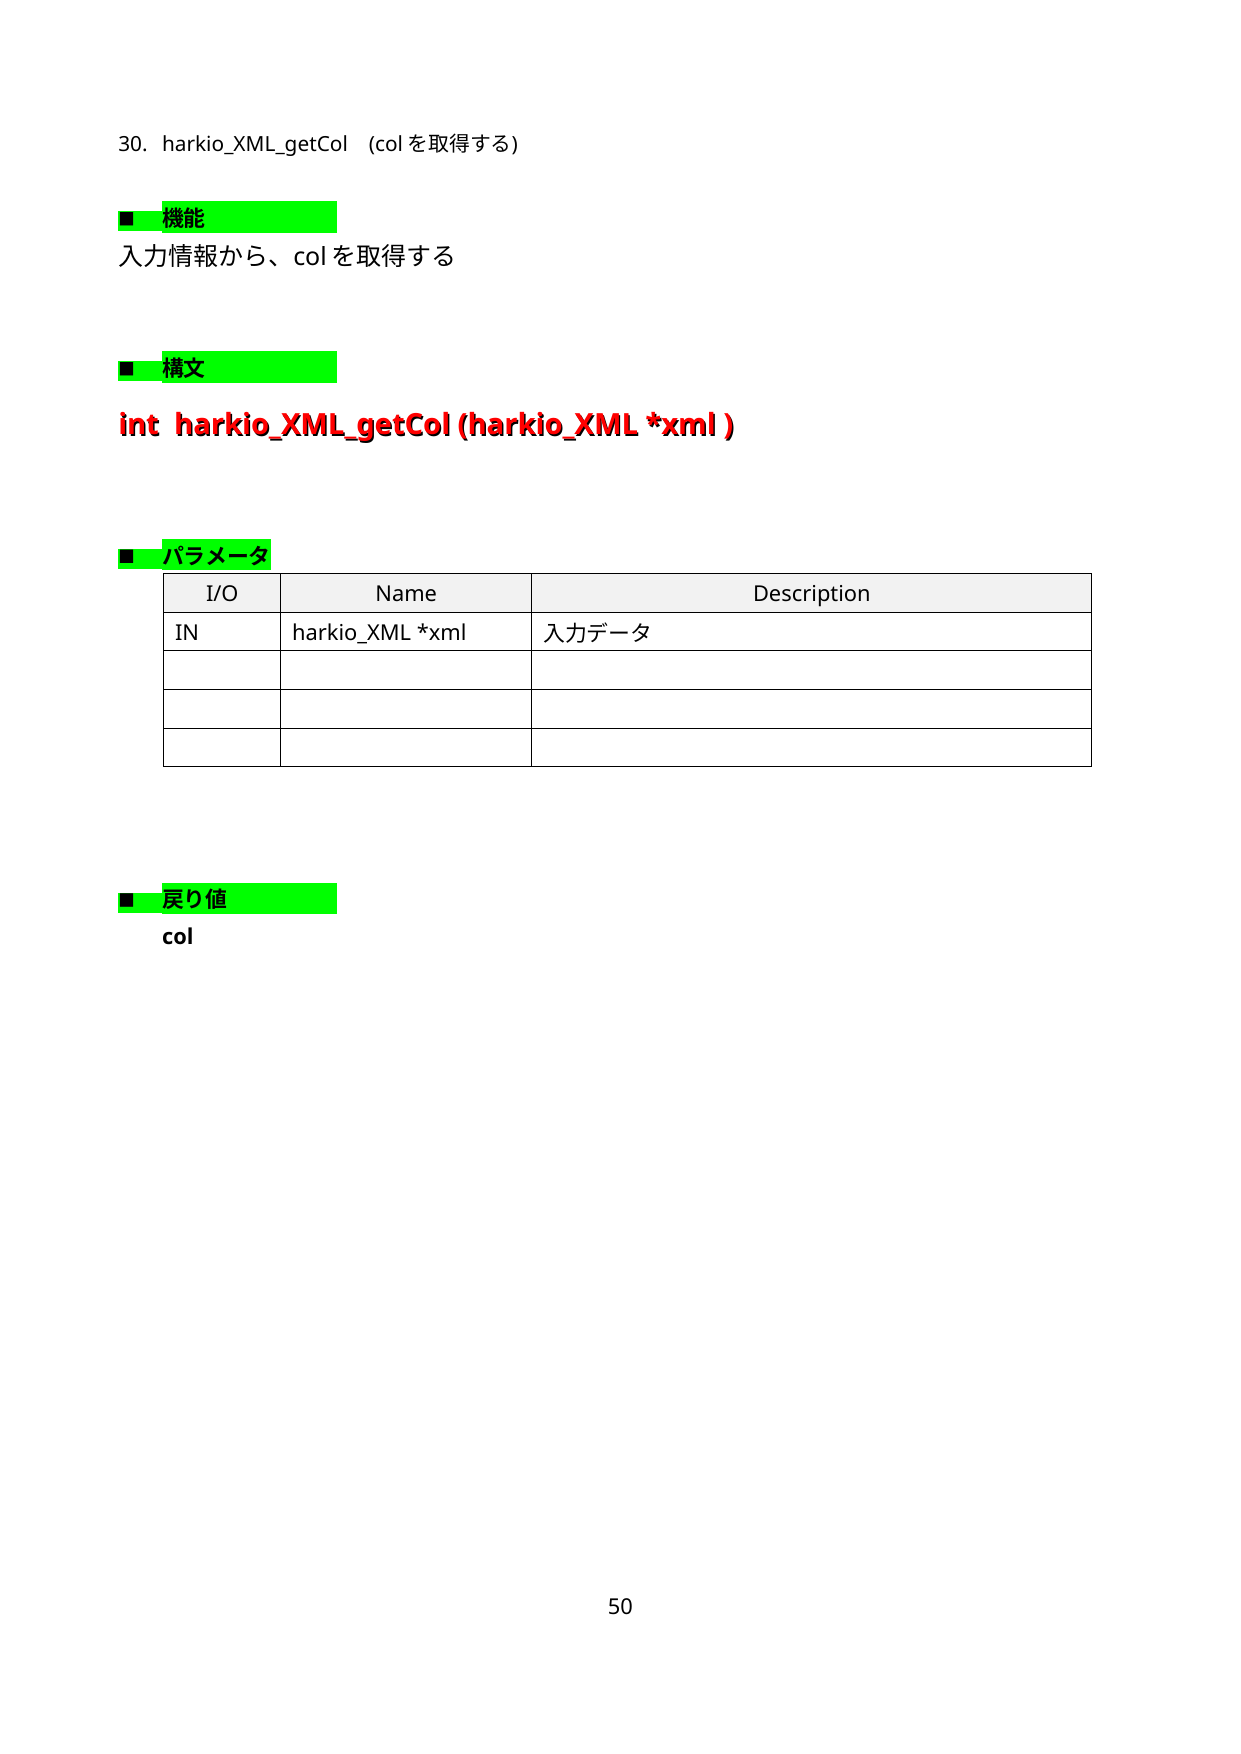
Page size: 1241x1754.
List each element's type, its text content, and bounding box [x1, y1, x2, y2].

list 構文 [118, 348, 1122, 386]
table_cell [532, 729, 1091, 766]
table_cell harkio_XML *xml [281, 613, 531, 650]
table_cell [164, 690, 280, 727]
table_cell [164, 729, 280, 766]
text col [162, 917, 1122, 954]
table_header Description [532, 574, 1091, 612]
table_cell 入力データ [532, 613, 1091, 650]
table_header I/O [164, 574, 280, 612]
table_cell IN [164, 613, 280, 650]
table_cell [532, 690, 1091, 727]
text int harkio_XML_getCol (harkio_XML *xml ) [118, 386, 1122, 461]
subtitle harkio_XML_getCol (colを取得する) [118, 123, 1122, 161]
list 戻り値 [118, 879, 1122, 917]
table_cell [281, 729, 531, 766]
table_cell [532, 651, 1091, 689]
table_cell [281, 690, 531, 727]
list パラメータ [118, 536, 1122, 573]
table_header Name [281, 574, 531, 612]
list 機能 [118, 198, 1122, 236]
table_cell [281, 651, 531, 689]
table_cell [164, 651, 280, 689]
text 入力情報から、colを取得する [118, 236, 1122, 273]
